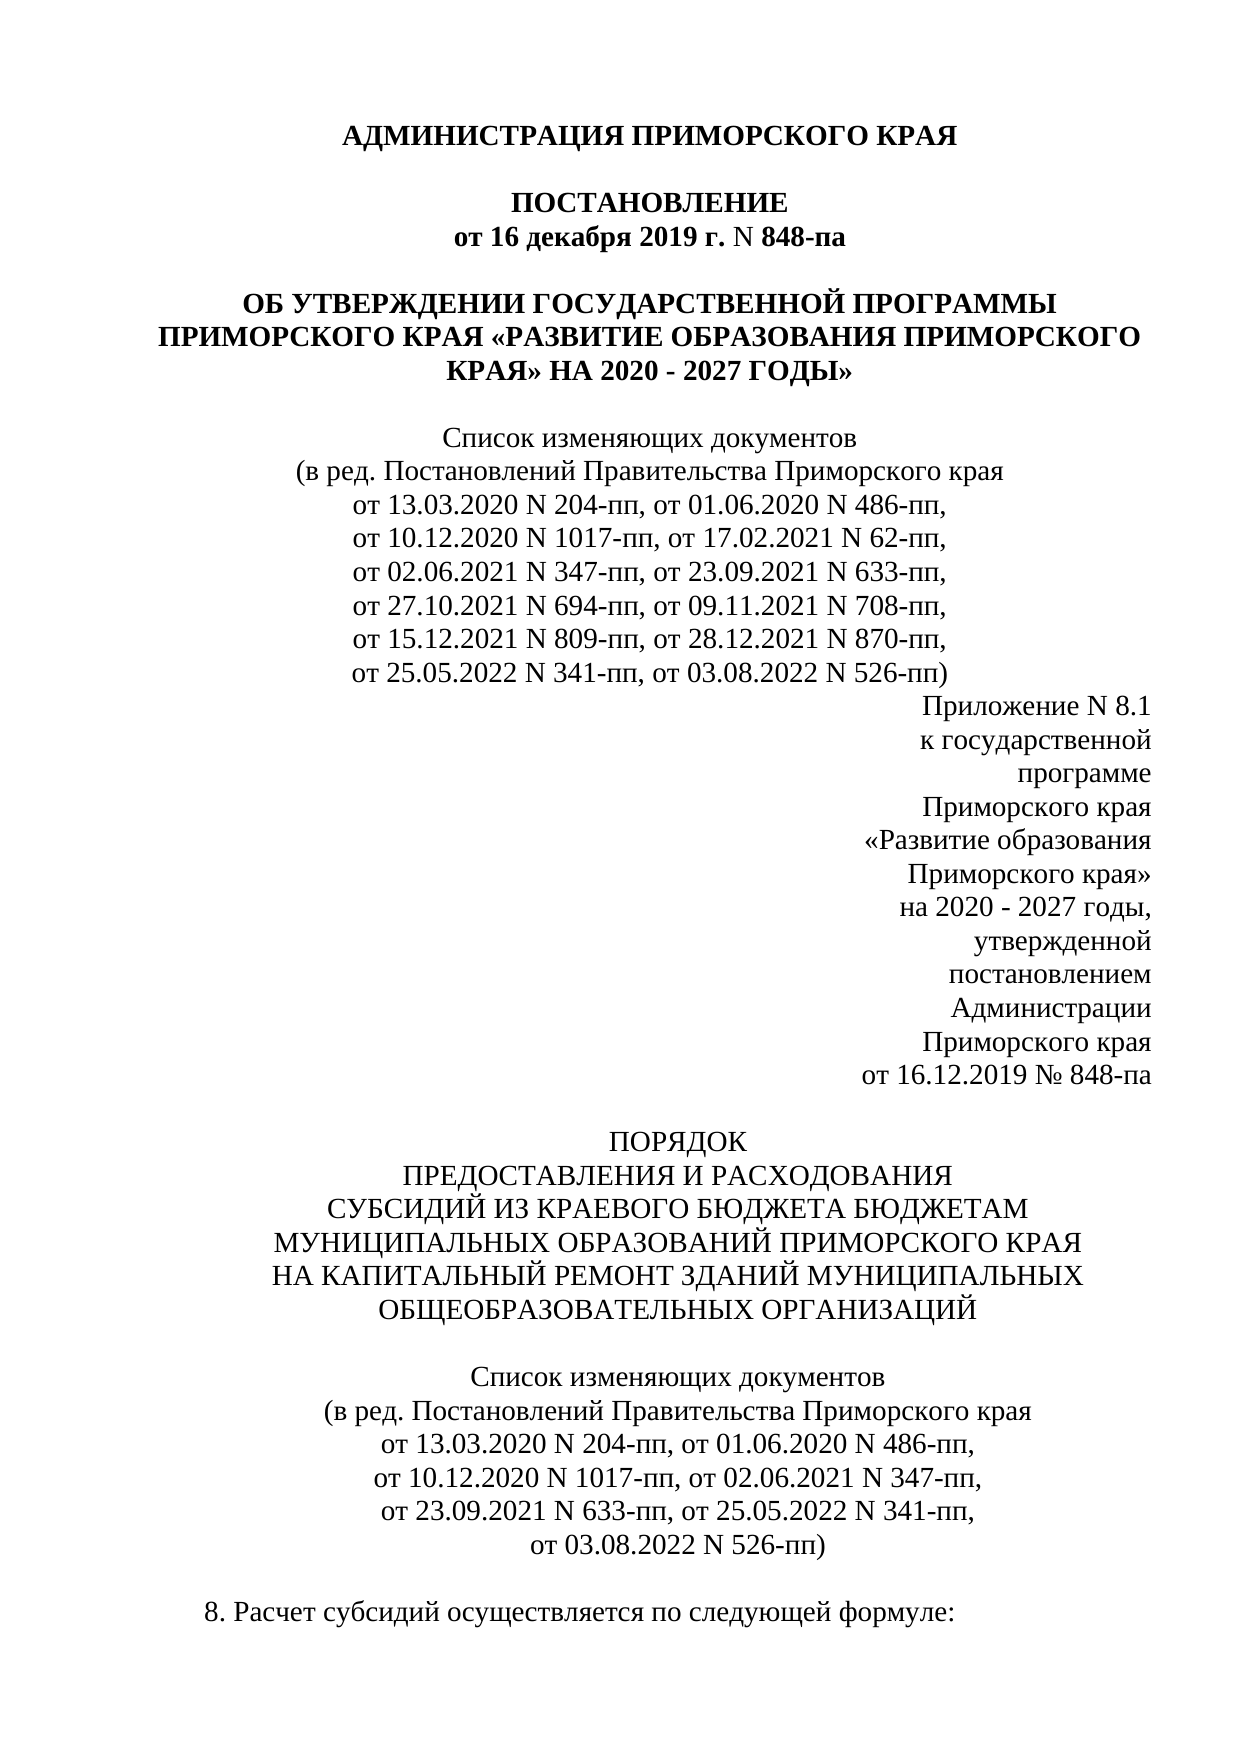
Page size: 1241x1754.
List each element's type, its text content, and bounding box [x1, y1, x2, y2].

text (в ред. Постановлений Правительства Приморского края [148, 1393, 1152, 1426]
text Список изменяющих документов [148, 1359, 1152, 1393]
text АДМИНИСТРАЦИЯ ПРИМОРСКОГО КРАЯ [148, 118, 1152, 152]
text ПРЕДОСТАВЛЕНИЯ И РАСХОДОВАНИЯ [148, 1158, 1152, 1191]
text от 15.12.2021 N 809-пп, от 28.12.2021 N 870-пп, [148, 621, 1152, 655]
text к государственной [148, 722, 1152, 755]
text на 2020 - 2027 годы, [148, 889, 1152, 923]
text ОБЩЕОБРАЗОВАТЕЛЬНЫХ ОРГАНИЗАЦИЙ [148, 1292, 1152, 1326]
text от 03.08.2022 N 526-пп) [148, 1527, 1152, 1560]
text СУБСИДИЙ ИЗ КРАЕВОГО БЮДЖЕТА БЮДЖЕТАМ [148, 1191, 1152, 1225]
text от 16.12.2019 № 848-па [148, 1057, 1152, 1091]
text от 27.10.2021 N 694-пп, от 09.11.2021 N 708-пп, [148, 588, 1152, 621]
text от 10.12.2020 N 1017-пп, от 02.06.2021 N 347-пп, [148, 1460, 1152, 1493]
text МУНИЦИПАЛЬНЫХ ОБРАЗОВАНИЙ ПРИМОРСКОГО КРАЯ [148, 1225, 1152, 1258]
text от 13.03.2020 N 204-пп, от 01.06.2020 N 486-пп, [148, 1426, 1152, 1460]
text программе [148, 755, 1152, 789]
text ОБ УТВЕРЖДЕНИИ ГОСУДАРСТВЕННОЙ ПРОГРАММЫ ПРИМОРСКОГО КРАЯ «РАЗВИТИЕ ОБРАЗОВАНИЯ ПРИМОРСКОГО КРАЯ» НА 2020 - 2027 ГОДЫ» [148, 286, 1152, 386]
text от 16 декабря 2019 г. N 848-па [148, 219, 1152, 252]
text Приложение N 8.1 [148, 688, 1152, 722]
text Приморского края [148, 1024, 1152, 1057]
text (в ред. Постановлений Правительства Приморского края [148, 453, 1152, 487]
text от 23.09.2021 N 633-пп, от 25.05.2022 N 341-пп, [148, 1493, 1152, 1527]
text от 10.12.2020 N 1017-пп, от 17.02.2021 N 62-пп, [148, 521, 1152, 554]
text Список изменяющих документов [148, 420, 1152, 453]
text от 02.06.2021 N 347-пп, от 23.09.2021 N 633-пп, [148, 554, 1152, 588]
text Приморского края» [148, 856, 1152, 889]
text ПОСТАНОВЛЕНИЕ [148, 185, 1152, 219]
text Приморского края [148, 789, 1152, 822]
text от 25.05.2022 N 341-пп, от 03.08.2022 N 526-пп) [148, 655, 1152, 688]
text постановлением [148, 957, 1152, 990]
text утвержденной [148, 923, 1152, 957]
text Администрации [148, 990, 1152, 1024]
text ПОРЯДОК [148, 1124, 1152, 1158]
text НА КАПИТАЛЬНЫЙ РЕМОНТ ЗДАНИЙ МУНИЦИПАЛЬНЫХ [148, 1258, 1152, 1292]
text от 13.03.2020 N 204-пп, от 01.06.2020 N 486-пп, [148, 487, 1152, 521]
text «Развитие образования [148, 822, 1152, 856]
text 8. Расчет субсидий осуществляется по следующей формуле: [148, 1594, 1152, 1627]
